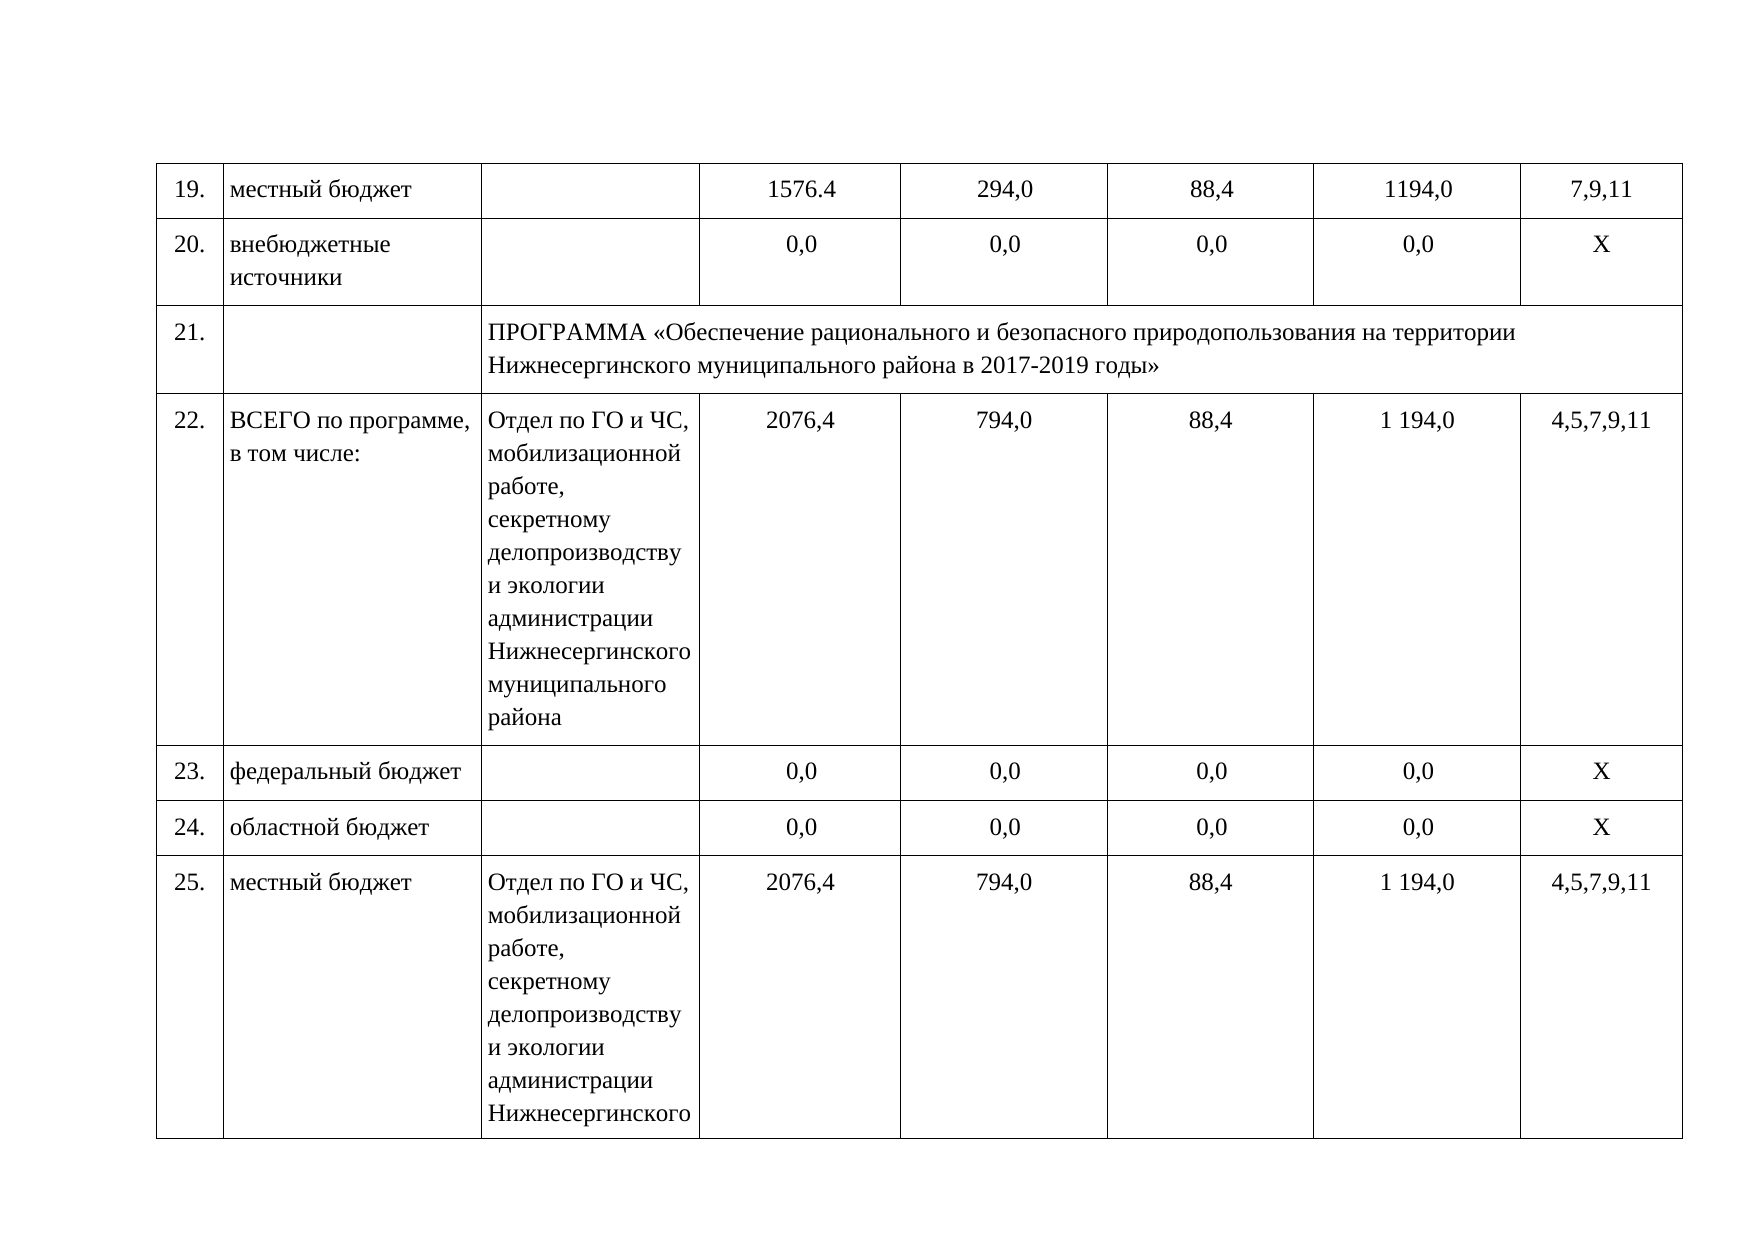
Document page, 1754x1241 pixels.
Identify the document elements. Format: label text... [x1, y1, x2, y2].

table_cell [482, 164, 699, 218]
table_cell внебюджетные источники [224, 219, 481, 305]
table_cell 88,4 [1108, 394, 1313, 745]
table_cell 0,0 [901, 801, 1107, 855]
table_cell 0,0 [1314, 801, 1520, 855]
table_cell 1194,0 [1314, 164, 1520, 218]
table_cell 19. [157, 164, 223, 218]
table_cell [482, 856, 699, 1138]
table_cell 23. [157, 746, 223, 800]
table_cell 88,4 [1108, 856, 1313, 1138]
table_cell [224, 306, 481, 393]
table_cell местный бюджет [224, 856, 481, 1138]
table_cell 0,0 [1108, 801, 1313, 855]
table_cell [482, 746, 699, 800]
table_cell 22. [157, 394, 223, 745]
table_cell 1 194,0 [1314, 856, 1520, 1138]
table_cell ПРОГРАММА «Обеспечение рационального и безопасного природопользования на территории Нижнесергинского муниципального района в 2017-2019 годы» [482, 306, 1682, 393]
table_cell 21. [157, 306, 223, 393]
table_cell ВСЕГО по программе, в том числе: [224, 394, 481, 745]
table_cell 2076,4 [700, 856, 900, 1138]
table_cell 0,0 [1108, 746, 1313, 800]
table_cell 25. [157, 856, 223, 1138]
table_cell 2076,4 [700, 394, 900, 745]
table_cell 4,5,7,9,11 [1521, 856, 1682, 1138]
table_cell федеральный бюджет [224, 746, 481, 800]
table_cell 294,0 [901, 164, 1107, 218]
table_cell 1576.4 [700, 164, 900, 218]
table_cell 24. [157, 801, 223, 855]
table_cell 0,0 [700, 219, 900, 305]
table_cell 794,0 [901, 394, 1107, 745]
table_cell X [1521, 801, 1682, 855]
table_cell 4,5,7,9,11 [1521, 394, 1682, 745]
table_cell 88,4 [1108, 164, 1313, 218]
table_cell 794,0 [901, 856, 1107, 1138]
table_cell 7,9,11 [1521, 164, 1682, 218]
table_cell 0,0 [1314, 219, 1520, 305]
table_cell [482, 219, 699, 305]
table_cell 0,0 [901, 746, 1107, 800]
table_cell областной бюджет [224, 801, 481, 855]
table_cell местный бюджет [224, 164, 481, 218]
table_cell 0,0 [901, 219, 1107, 305]
table_cell 0,0 [1314, 746, 1520, 800]
table_cell 1 194,0 [1314, 394, 1520, 745]
table_cell X [1521, 219, 1682, 305]
table_cell [482, 801, 699, 855]
table_cell 0,0 [700, 801, 900, 855]
table_cell 0,0 [700, 746, 900, 800]
table_cell Отдел по ГО и ЧС, мобилизационной работе, секретному делопроизводству и экологии администрации Нижнесергинского муниципального района [482, 394, 699, 745]
table_cell 0,0 [1108, 219, 1313, 305]
table_cell X [1521, 746, 1682, 800]
table_cell 20. [157, 219, 223, 305]
